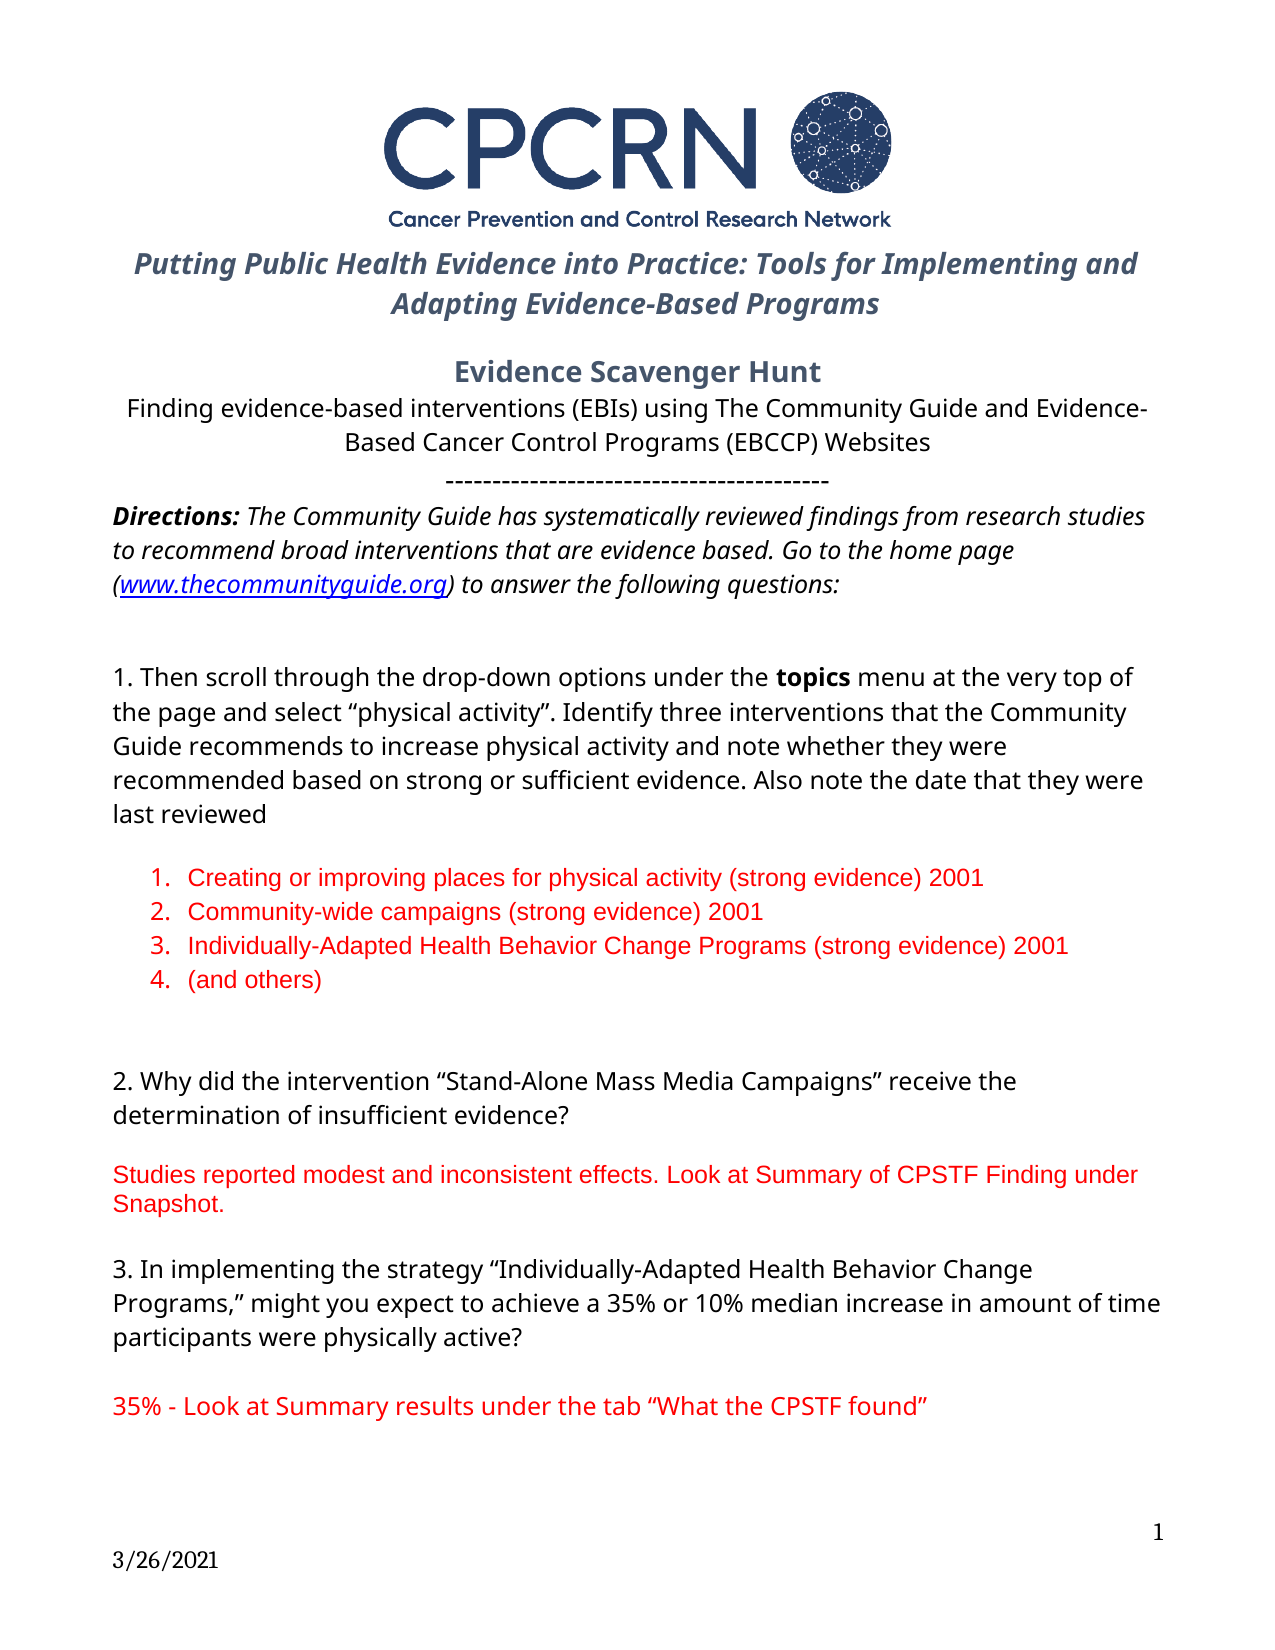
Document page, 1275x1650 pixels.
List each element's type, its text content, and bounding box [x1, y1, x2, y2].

text 35% - Look at Summary results under the tab “What the CPSTF found” [112, 1388, 1162, 1422]
text Studies reported modest and inconsistent effects. Look at Summary of CPSTF Finding under Snapshot. [112, 1160, 1162, 1218]
text 2. Why did the intervention “Stand-Alone Mass Media Campaigns” receive the determination of insufficient evidence? [112, 1063, 1162, 1132]
text ----------------------------------------- [112, 459, 1162, 499]
list Community-wide campaigns (strong evidence) 2001 [150, 893, 1162, 927]
text 1. Then scroll through the drop-down options under the topics menu at the very top of the page and select “physical activity”. Identify three interventions that the Community Guide recommends to increase physical activity and note whether they were recommended based on strong or sufficient evidence. Also note the date that they were last reviewed [112, 660, 1162, 859]
list (and others) [150, 961, 1162, 995]
text 3. In implementing the strategy “Individually-Adapted Health Behavior Change Programs,” might you expect to achieve a 35% or 10% median increase in amount of time participants were physically active? [112, 1252, 1162, 1354]
picture [369, 75, 906, 243]
text Directions: The Community Guide has systematically reviewed findings from research studies to recommend broad interventions that are evidence based. Go to the home page (www.thecommunityguide.org) to answer the following questions: [112, 499, 1162, 601]
text Finding evidence-based interventions (EBIs) using The Community Guide and Evidence-Based Cancer Control Programs (EBCCP) Websites [112, 391, 1162, 459]
text Evidence Scavenger Hunt [112, 351, 1162, 391]
list Individually-Adapted Health Behavior Change Programs (strong evidence) 2001 [150, 927, 1162, 961]
list Creating or improving places for physical activity (strong evidence) 2001 [150, 859, 1162, 893]
